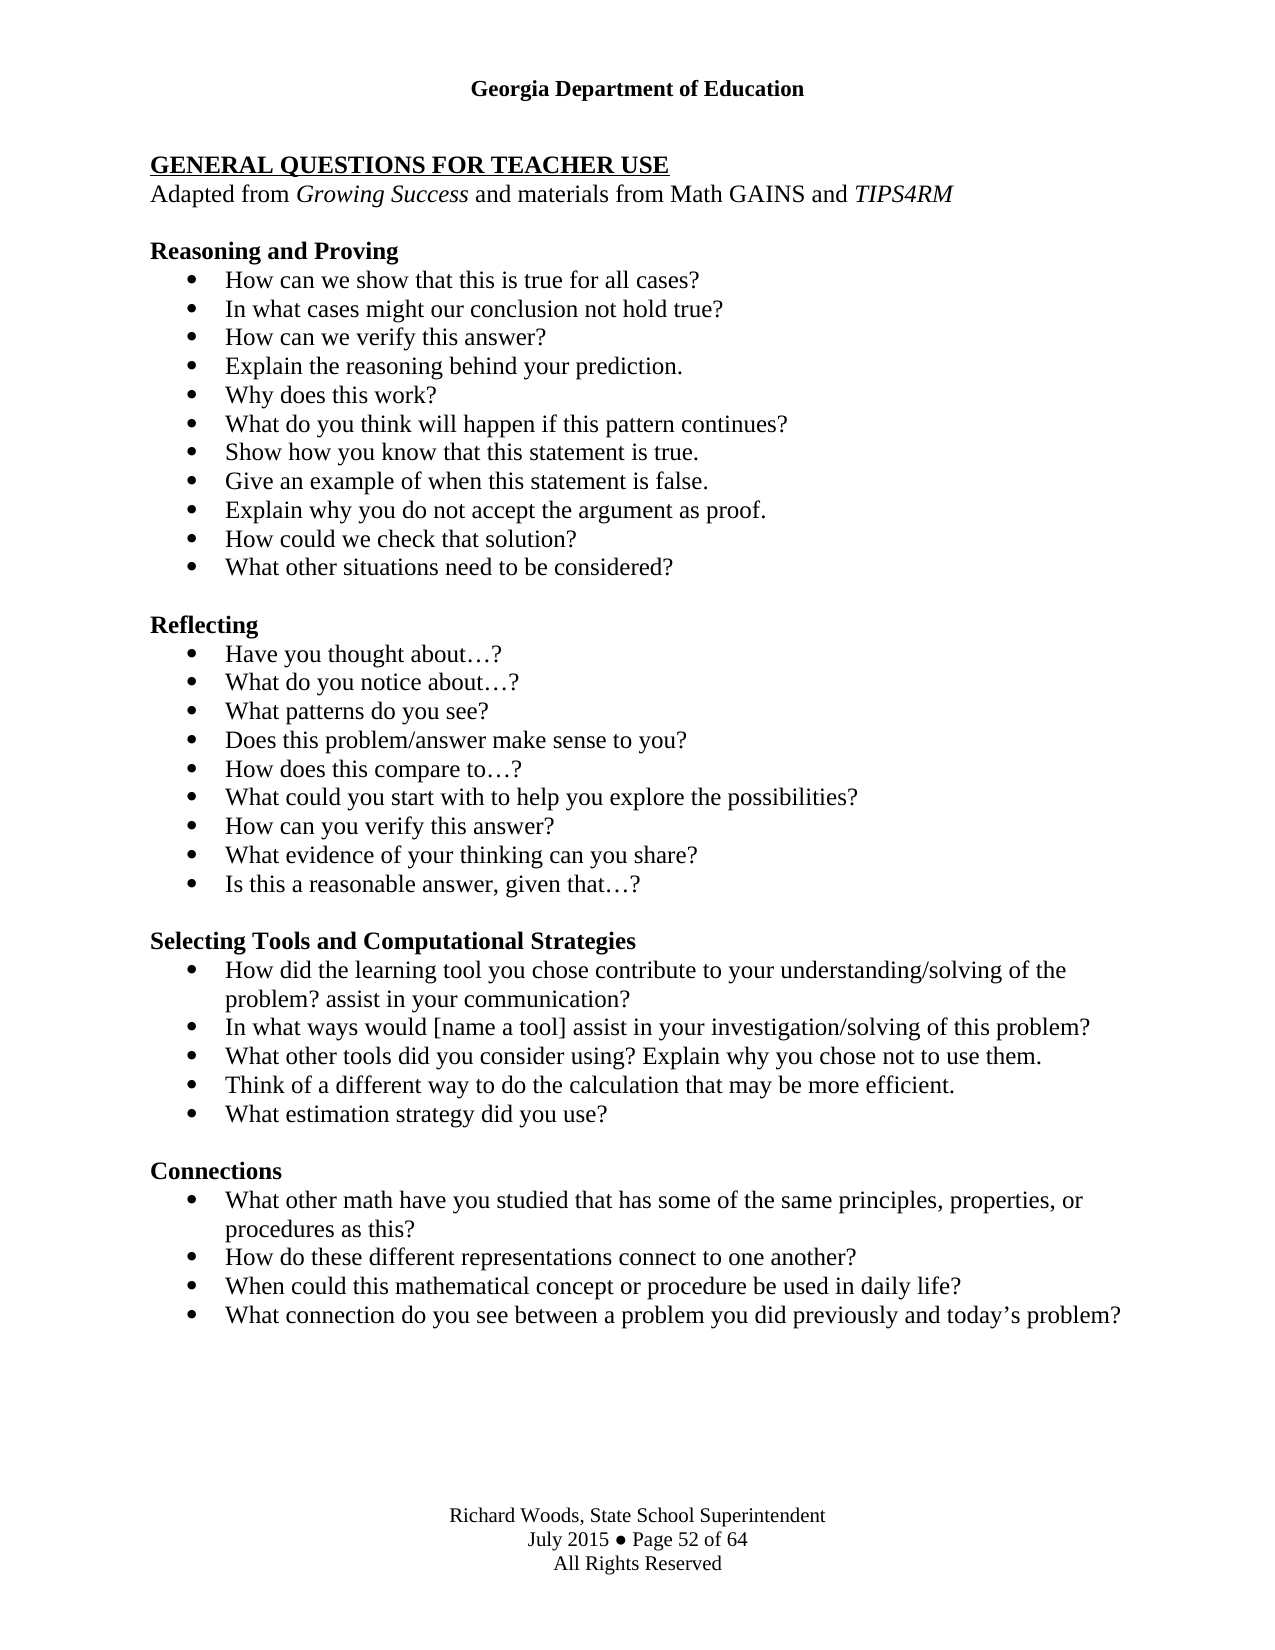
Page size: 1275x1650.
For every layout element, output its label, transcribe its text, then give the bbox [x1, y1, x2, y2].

list How does this compare to…? [187, 754, 1125, 782]
list What estimation strategy did you use? [187, 1099, 1125, 1127]
list What patterns do you see? [187, 696, 1125, 725]
list Think of a different way to do the calculation that may be more efficient. [187, 1070, 1125, 1099]
text Selecting Tools and Computational Strategies [150, 926, 1125, 955]
list What other situations need to be considered? [187, 552, 1125, 581]
text Reasoning and Proving [150, 236, 1125, 265]
list How can you verify this answer? [187, 811, 1125, 840]
list What could you start with to help you explore the possibilities? [187, 782, 1125, 811]
text Reflecting [150, 610, 1125, 639]
list How can we verify this answer? [187, 322, 1125, 351]
list What other tools did you consider using? Explain why you chose not to use them. [187, 1041, 1125, 1070]
list When could this mathematical concept or procedure be used in daily life? [187, 1271, 1125, 1300]
list In what ways would [name a tool] assist in your investigation/solving of this problem? [187, 1012, 1125, 1041]
text GENERAL QUESTIONS FOR TEACHER USE [150, 150, 1125, 179]
list Explain why you do not accept the argument as proof. [187, 495, 1125, 524]
list How did the learning tool you chose contribute to your understanding/solving of the problem? assist in your communication? [187, 955, 1125, 1012]
text Adapted from Growing Success and materials from Math GAINS and TIPS4RM [150, 179, 1125, 207]
list Is this a reasonable answer, given that…? [187, 869, 1125, 897]
list What do you notice about…? [187, 667, 1125, 696]
list How can we show that this is true for all cases? [187, 265, 1125, 294]
list How do these different representations connect to one another? [187, 1242, 1125, 1271]
list What other math have you studied that has some of the same principles, properties, or procedures as this? [187, 1185, 1125, 1242]
list Show how you know that this statement is true. [187, 437, 1125, 466]
list Have you thought about…? [187, 639, 1125, 667]
list Does this problem/answer make sense to you? [187, 725, 1125, 754]
list What evidence of your thinking can you share? [187, 840, 1125, 869]
list Why does this work? [187, 380, 1125, 409]
text Connections [150, 1156, 1125, 1185]
list Explain the reasoning behind your prediction. [187, 351, 1125, 380]
list What connection do you see between a problem you did previously and today’s problem? [187, 1300, 1125, 1329]
list What do you think will happen if this pattern continues? [187, 409, 1125, 437]
list How could we check that solution? [187, 524, 1125, 552]
list Give an example of when this statement is false. [187, 466, 1125, 495]
list In what cases might our conclusion not hold true? [187, 294, 1125, 322]
